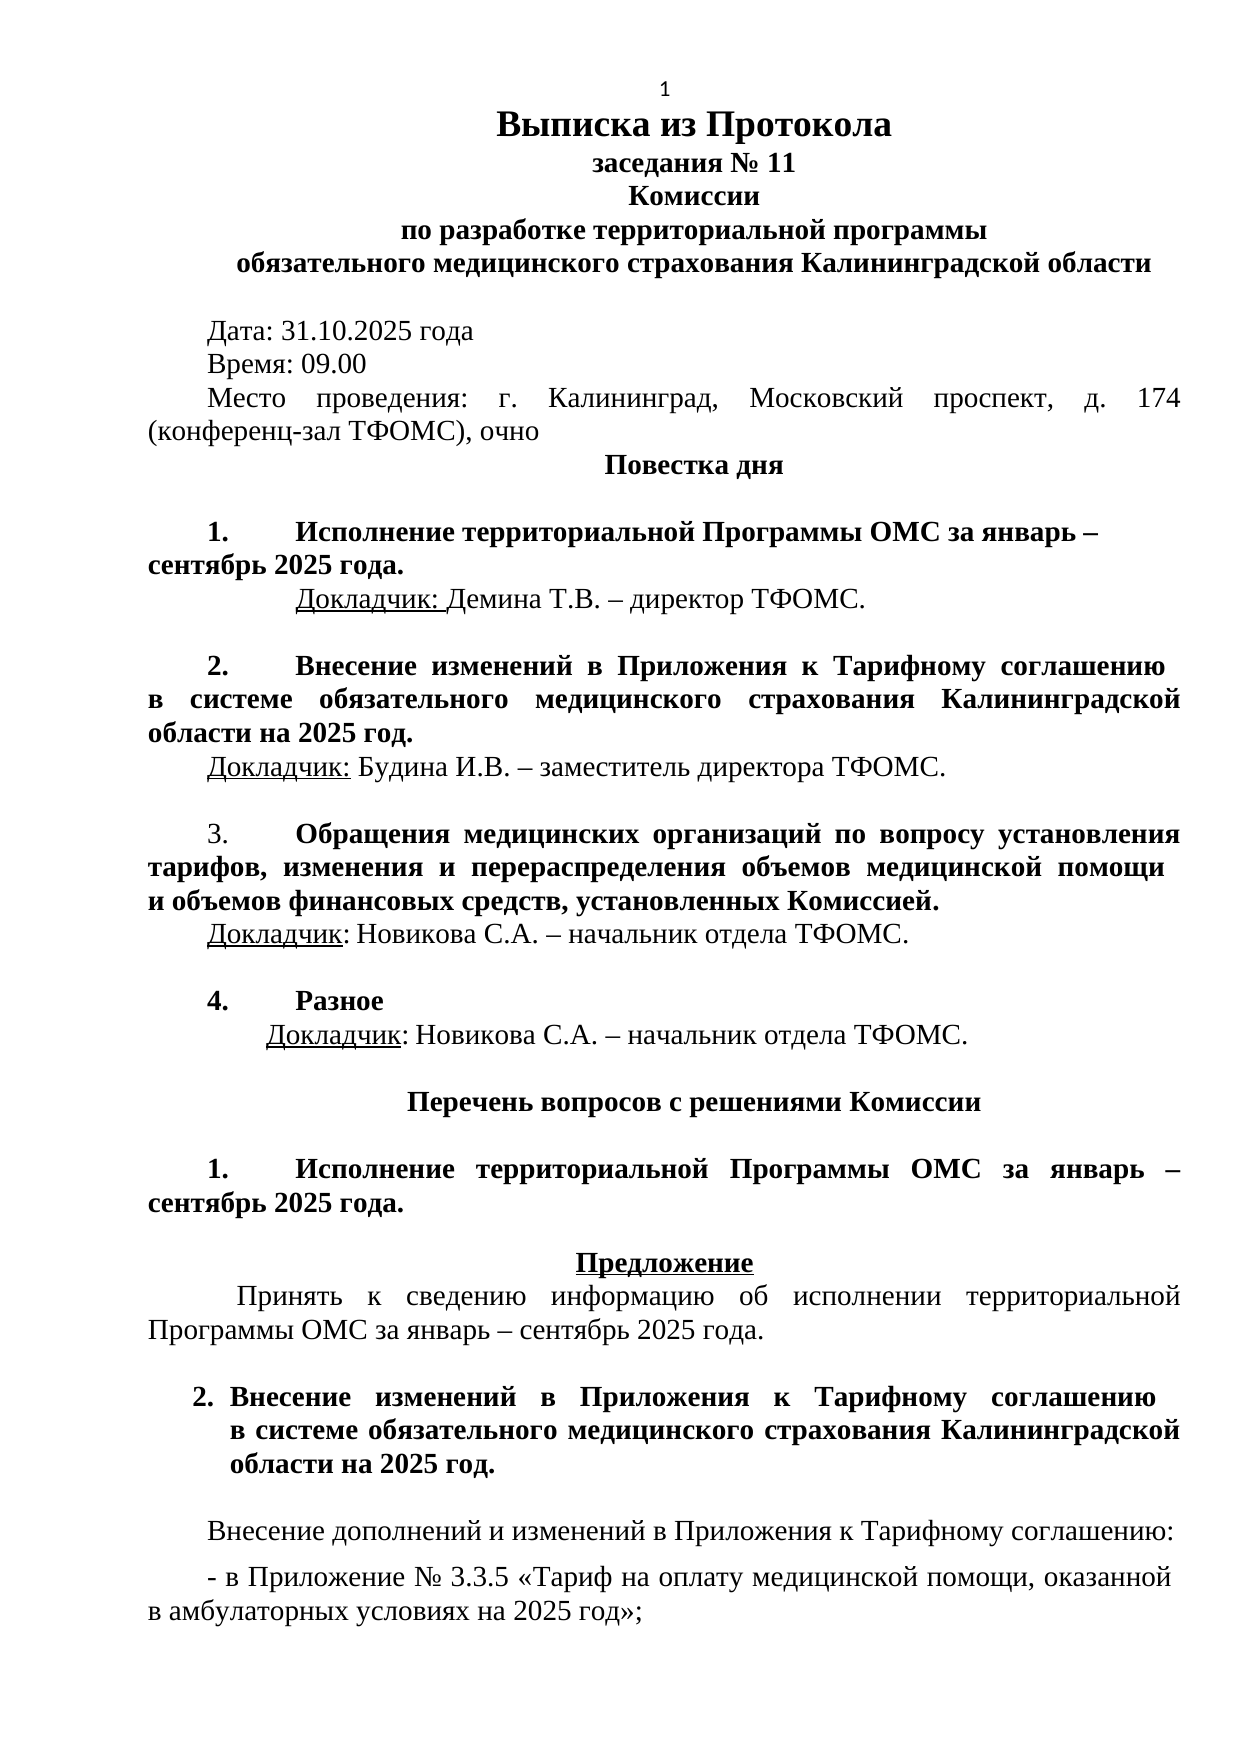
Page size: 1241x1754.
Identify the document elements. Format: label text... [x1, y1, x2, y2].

text Время: 09.00 [148, 346, 1181, 380]
text по разработке территориальной программы [148, 212, 1181, 246]
list Исполнение территориальной Программы ОМС за январь – сентябрь 2025 года. [148, 1151, 1181, 1218]
text Дата: 31.10.2025 года [148, 313, 1181, 346]
list Разное [148, 983, 1181, 1017]
text Повестка дня [148, 447, 1181, 480]
text Выписка из Протокола [148, 102, 1181, 145]
text Комиссии [148, 178, 1181, 212]
text - в Приложение № 3.3.5 «Тариф на оплату медицинской помощи, оказанной в амбулаторных условиях на 2025 год»; [148, 1559, 1181, 1626]
text Докладчик: Новикова С.А. – начальник отдела ТФОМС. [207, 1017, 1181, 1051]
text Предложение [148, 1245, 1181, 1278]
text Принять к сведению информацию об исполнении территориальной Программы ОМС за январь – сентябрь 2025 года. [148, 1278, 1181, 1345]
text Докладчик: Демина Т.В. – директор ТФОМС. [236, 581, 1181, 614]
text Место проведения: г. Калининград, Московский проспект, д. 174 (конференц-зал ТФОМС), очно [148, 380, 1181, 447]
list Обращения медицинских организаций по вопросу установления тарифов, изменения и перераспределения объемов медицинской помощи и объемов финансовых средств, установленных Комиссией. [148, 816, 1181, 916]
list Внесение изменений в Приложения к Тарифному соглашению в системе обязательного медицинского страхования Калининградской области на 2025 год. [148, 648, 1181, 749]
text Внесение дополнений и изменений в Приложения к Тарифному соглашению: [148, 1513, 1181, 1547]
text заседания № 11 [148, 145, 1181, 178]
text Докладчик: Новикова С.А. – начальник отдела ТФОМС. [148, 916, 1181, 950]
list Исполнение территориальной Программы ОМС за январь – сентябрь 2025 года. [148, 514, 1181, 581]
text Докладчик: Будина И.В. – заместитель директора ТФОМС. [148, 749, 1181, 782]
list Внесение изменений в Приложения к Тарифному соглашению в системе обязательного медицинского страхования Калининградской области на 2025 год. [192, 1379, 1181, 1479]
text Перечень вопросов с решениями Комиссии [148, 1084, 1181, 1118]
text обязательного медицинского страхования Калининградской области [148, 246, 1181, 279]
